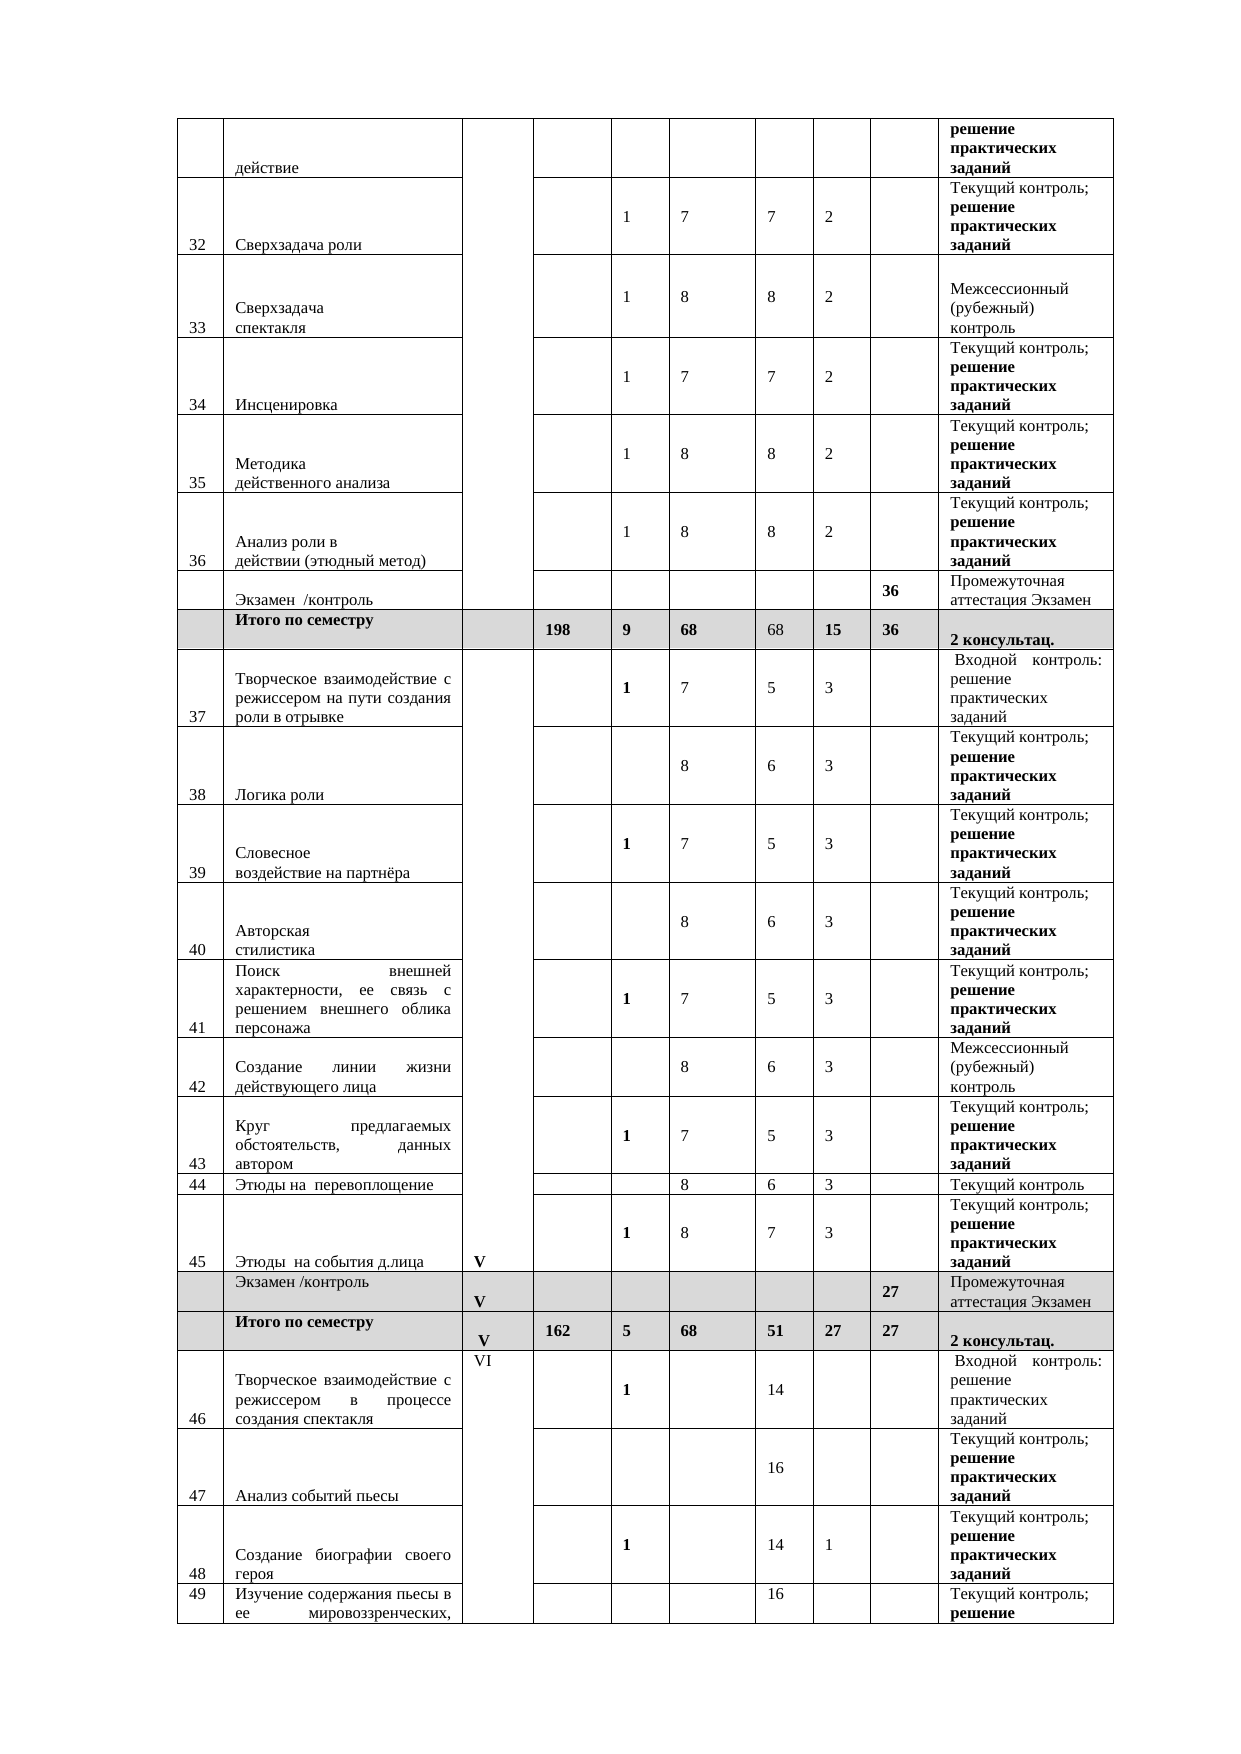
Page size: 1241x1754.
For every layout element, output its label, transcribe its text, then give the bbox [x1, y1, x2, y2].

table_cell [670, 1272, 755, 1311]
table_cell [670, 1506, 755, 1583]
table_cell [814, 1351, 870, 1428]
table_cell 15 [814, 610, 870, 648]
table_cell 3 [814, 1038, 870, 1096]
table_cell 34 [178, 338, 223, 414]
table_cell 6 [756, 1174, 813, 1193]
table_cell [534, 338, 611, 414]
table_cell [534, 1174, 611, 1193]
table_cell [814, 571, 870, 609]
table_cell 51 [756, 1312, 813, 1350]
table_cell 48 [178, 1506, 223, 1583]
table_cell [670, 1429, 755, 1505]
table_cell [871, 1038, 938, 1096]
table_cell 7 [670, 1097, 755, 1173]
table_cell 1 [612, 1351, 669, 1428]
table_cell [534, 1038, 611, 1096]
table_cell Этюды на перевоплощение [224, 1174, 462, 1193]
table_cell [871, 805, 938, 882]
table_cell Текущий контроль; решение практических заданий [939, 727, 1113, 804]
table_cell Экзамен /контроль [224, 1272, 462, 1311]
table_cell 8 [670, 727, 755, 804]
table_cell 14 [756, 1351, 813, 1428]
table_cell 2 [814, 415, 870, 492]
table_cell Текущий контроль; решение практических заданий [939, 415, 1113, 492]
table_cell [612, 571, 669, 609]
table_cell 16 [756, 1429, 813, 1505]
table_cell 2 консультац. [939, 610, 1113, 648]
table_cell 1 [814, 1506, 870, 1583]
table_cell 42 [178, 1038, 223, 1096]
table_cell [612, 1174, 669, 1193]
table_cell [224, 1584, 462, 1622]
table_cell [534, 1097, 611, 1173]
table_cell 3 [814, 960, 870, 1037]
table_cell [612, 1272, 669, 1311]
table_cell 3 [814, 805, 870, 882]
table_cell 3 [814, 650, 870, 726]
table_cell 1 [612, 960, 669, 1037]
table_cell [814, 1584, 870, 1622]
table_cell 1 [612, 178, 669, 254]
table_cell 2 [814, 493, 870, 570]
table_cell 68 [670, 1312, 755, 1350]
table_cell [534, 1351, 611, 1428]
table_cell [871, 1351, 938, 1428]
table_cell 8 [756, 119, 813, 177]
table_cell 5 [756, 650, 813, 726]
table_cell [612, 727, 669, 804]
table_cell [871, 255, 938, 337]
table_cell 27 [814, 1312, 870, 1350]
table_cell [178, 1312, 223, 1350]
table_cell Этюды на события д.лица [224, 1195, 462, 1271]
table_cell Авторская стилистика [224, 883, 462, 959]
table_cell [871, 650, 938, 726]
table_cell [534, 119, 611, 177]
table_cell 7 [670, 805, 755, 882]
table_cell 44 [178, 1174, 223, 1193]
table_cell Текущий контроль; решение практических заданий [939, 1429, 1113, 1505]
table_cell 3 [814, 1174, 870, 1193]
table_cell Межсессионный (рубежный) контроль [939, 255, 1113, 337]
table_cell Текущий контроль; решение практических заданий [939, 1097, 1113, 1173]
table_cell 3 [814, 883, 870, 959]
table_cell 8 [670, 493, 755, 570]
table_cell [534, 960, 611, 1037]
table_cell 1 [612, 1506, 669, 1583]
table_cell 5 [756, 805, 813, 882]
table_cell [670, 1351, 755, 1428]
table_cell 1 [612, 493, 669, 570]
table_cell 7 [756, 178, 813, 254]
table_cell [534, 1584, 611, 1622]
table_cell 5 [756, 960, 813, 1037]
table_cell Межсессионный (рубежный) контроль [939, 1038, 1113, 1096]
table_cell Текущий контроль [939, 1174, 1113, 1193]
table_cell V [463, 1272, 533, 1311]
table_cell Текущий контроль; решение практических заданий [939, 883, 1113, 959]
table_cell 41 [178, 960, 223, 1037]
table_cell 8 [670, 1195, 755, 1271]
table_cell 7 [670, 178, 755, 254]
table_cell Текущий контроль; решение практических заданий [939, 338, 1113, 414]
table_cell Сверхзадача роли [224, 178, 462, 254]
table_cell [939, 178, 1113, 254]
table_cell [814, 1429, 870, 1505]
table_cell 9 [612, 610, 669, 648]
table_cell Методика действенного анализа [224, 415, 462, 492]
table_cell Текущий контроль; решение практических заданий [939, 493, 1113, 570]
table_cell Создание линии жизни действующего лица [224, 1038, 462, 1096]
table_cell 5 [756, 1097, 813, 1173]
table_cell 6 [756, 727, 813, 804]
table_cell [178, 571, 223, 609]
table_cell [871, 883, 938, 959]
table_cell 31 [178, 119, 223, 177]
table_cell [871, 119, 938, 177]
table_cell Логика роли [224, 727, 462, 804]
table_cell [534, 255, 611, 337]
table_cell 36 [871, 571, 938, 609]
table_cell [871, 178, 938, 254]
table_cell [534, 1195, 611, 1271]
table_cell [939, 1584, 1113, 1622]
table_cell [871, 1506, 938, 1583]
table_cell [534, 805, 611, 882]
table_cell 38 [178, 727, 223, 804]
table_cell Сверхзадача спектакля [224, 255, 462, 337]
table_cell 7 [670, 960, 755, 1037]
table_cell Анализ событий пьесы [224, 1429, 462, 1505]
table_cell Творческое взаимодействие с режиссером в процессе создания спектакля [224, 1351, 462, 1428]
table_cell 40 [178, 883, 223, 959]
table_cell Словесное воздействие на партнёра [224, 805, 462, 882]
table_cell [534, 493, 611, 570]
table_cell [612, 1038, 669, 1096]
table_cell 8 [670, 255, 755, 337]
table_cell [871, 1195, 938, 1271]
table_cell [534, 571, 611, 609]
table_cell VI [463, 1351, 533, 1622]
table_cell 68 [670, 610, 755, 648]
table_cell [612, 883, 669, 959]
table_cell Текущий контроль; решение практических заданий [939, 1195, 1113, 1271]
table_cell Промежуточная аттестация Экзамен [939, 571, 1113, 609]
table_cell Итого по семестру [224, 610, 462, 648]
table_cell 2 консультац. [939, 1312, 1113, 1350]
table_cell [670, 1584, 755, 1622]
table_cell Анализ роли в действии (этюдный метод) [224, 493, 462, 570]
table_cell [534, 415, 611, 492]
table_cell 16 [756, 1584, 813, 1622]
table_cell [534, 1272, 611, 1311]
table_cell 7 [670, 650, 755, 726]
table_cell 2 [814, 178, 870, 254]
table_cell 1 [612, 255, 669, 337]
table_cell [871, 1584, 938, 1622]
table_cell 5 [612, 1312, 669, 1350]
table_cell 8 [756, 493, 813, 570]
table_cell V [463, 650, 533, 1271]
table_cell [871, 960, 938, 1037]
table_cell 37 [178, 650, 223, 726]
table_cell 27 [871, 1272, 938, 1311]
table_cell 8 [670, 415, 755, 492]
table_cell [814, 1272, 870, 1311]
table_cell Инсценировка [224, 338, 462, 414]
table_cell 68 [756, 610, 813, 648]
table_cell 7 [670, 338, 755, 414]
table_cell 46 [178, 1351, 223, 1428]
table_cell [534, 883, 611, 959]
table_cell 7 [756, 1195, 813, 1271]
table_cell 1 [612, 1097, 669, 1173]
table_cell [178, 610, 223, 648]
table_cell 2 [814, 338, 870, 414]
table_cell V [463, 1312, 533, 1350]
table_cell [534, 727, 611, 804]
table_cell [939, 119, 1113, 177]
table_cell 35 [178, 415, 223, 492]
table_cell 49 [178, 1584, 223, 1622]
table_cell 2 [814, 119, 870, 177]
table_cell [871, 1174, 938, 1193]
table_cell Круг предлагаемых обстоятельств, данных автором [224, 1097, 462, 1173]
table_cell Итого по семестру [224, 1312, 462, 1350]
table_cell 8 [756, 255, 813, 337]
table_cell 162 [534, 1312, 611, 1350]
table_cell 3 [814, 1195, 870, 1271]
table_cell [756, 1272, 813, 1311]
table_cell Промежуточная аттестация Экзамен [939, 1272, 1113, 1311]
table_cell [670, 571, 755, 609]
table_cell Поиск внешней характерности, ее связь с решением внешнего облика персонажа [224, 960, 462, 1037]
table_cell 47 [178, 1429, 223, 1505]
table_cell 32 [178, 178, 223, 254]
table_cell 43 [178, 1097, 223, 1173]
table_cell 8 [756, 415, 813, 492]
table_cell 3 [814, 1097, 870, 1173]
table_cell [534, 650, 611, 726]
table_cell 1 [612, 650, 669, 726]
table_cell Творческое взаимодействие с режиссером на пути создания роли в отрывке [224, 650, 462, 726]
table_cell Входной контроль: решение практических заданий [939, 650, 1113, 726]
table_cell Экзамен /контроль [224, 571, 462, 609]
table_cell 3 [814, 727, 870, 804]
table_cell [534, 178, 611, 254]
table_cell 39 [178, 805, 223, 882]
table_cell [612, 1429, 669, 1505]
table_cell Входной контроль: решение практических заданий [939, 1351, 1113, 1428]
table_cell 1 [612, 415, 669, 492]
table_cell 1 [612, 1195, 669, 1271]
table_cell [463, 610, 533, 648]
table_cell [756, 571, 813, 609]
table_cell 1 [612, 338, 669, 414]
table_cell 14 [756, 1506, 813, 1583]
table_cell 33 [178, 255, 223, 337]
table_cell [224, 119, 462, 177]
table_cell [871, 1429, 938, 1505]
table_cell Текущий контроль; решение практических заданий [939, 805, 1113, 882]
table_cell 8 [670, 1174, 755, 1193]
table_cell [871, 338, 938, 414]
table_cell 8 [670, 119, 755, 177]
table_cell 198 [534, 610, 611, 648]
table_cell 36 [871, 610, 938, 648]
table_cell [871, 493, 938, 570]
table_cell 36 [178, 493, 223, 570]
table_cell [871, 727, 938, 804]
table_cell [612, 1584, 669, 1622]
table_cell 6 [756, 1038, 813, 1096]
table_cell Создание биографии своего героя [224, 1506, 462, 1583]
table_cell 27 [871, 1312, 938, 1350]
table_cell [939, 1506, 1113, 1583]
table_cell 7 [756, 338, 813, 414]
table_cell 8 [670, 1038, 755, 1096]
table_cell [534, 1506, 611, 1583]
table_cell 2 [814, 255, 870, 337]
table_cell 1 [612, 119, 669, 177]
table_cell [871, 1097, 938, 1173]
table_cell Текущий контроль; решение практических заданий [939, 960, 1113, 1037]
table_cell 8 [670, 883, 755, 959]
table_cell [178, 1272, 223, 1311]
table_cell [534, 1429, 611, 1505]
table_cell 6 [756, 883, 813, 959]
table_cell 1 [612, 805, 669, 882]
table_cell 45 [178, 1195, 223, 1271]
table_cell [871, 415, 938, 492]
